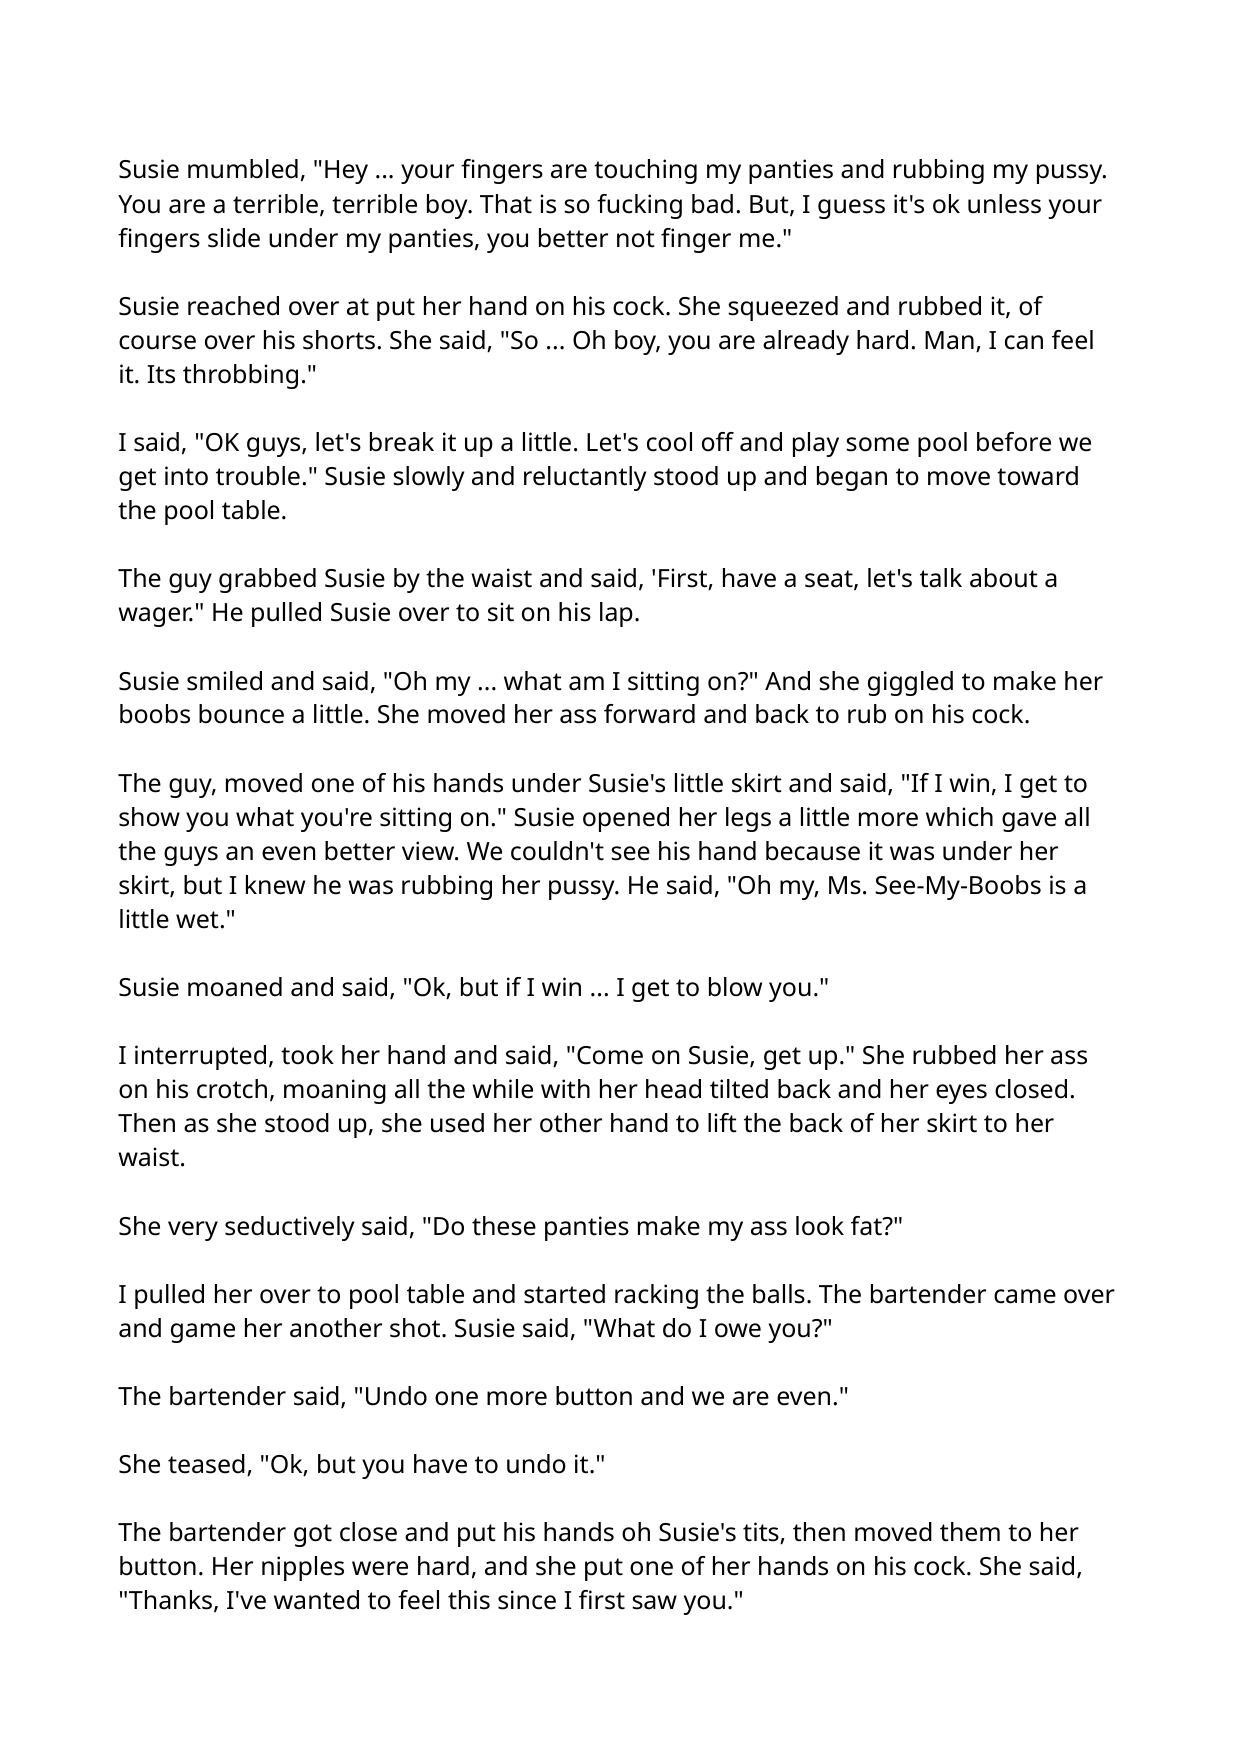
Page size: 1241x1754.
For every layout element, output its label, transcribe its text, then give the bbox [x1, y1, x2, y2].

text She very seductively said, "Do these panties make my ass look fat?" [118, 1208, 1122, 1242]
text The bartender said, "Undo one more button and we are even." [118, 1378, 1122, 1412]
text The bartender got close and put his hands oh Susie's tits, then moved them to her button. Her nipples were hard, and she put one of her hands on his cock. She said, "Thanks, I've wanted to feel this since I first saw you." [118, 1515, 1122, 1617]
text The guy, moved one of his hands under Susie's little skirt and said, "If I win, I get to show you what you're sitting on." Susie opened her legs a little more which gave all the guys an even better view. We couldn't see his hand because it was under her skirt, but I knew he was rubbing her pussy. He said, "Oh my, Ms. See-My-Boobs is a little wet." [118, 765, 1122, 936]
text The guy grabbed Susie by the waist and said, 'First, have a seat, let's talk about a wager." He pulled Susie over to sit on his lap. [118, 561, 1122, 629]
text She teased, "Ok, but you have to undo it." [118, 1447, 1122, 1481]
text Susie moaned and said, "Ok, but if I win ... I get to blow you." [118, 970, 1122, 1004]
text I pulled her over to pool table and started racking the balls. The bartender came over and game her another shot. Susie said, "What do I owe you?" [118, 1276, 1122, 1344]
text Susie smiled and said, "Oh my ... what am I sitting on?" And she giggled to make her boobs bounce a little. She moved her ass forward and back to rub on his cock. [118, 663, 1122, 731]
text Susie reached over at put her hand on his cock. She squeezed and rubbed it, of course over his shorts. She said, "So ... Oh boy, you are already hard. Man, I can feel it. Its throbbing." [118, 288, 1122, 391]
text I interrupted, took her hand and said, "Come on Susie, get up." She rubbed her ass on his crotch, moaning all the while with her head tilted back and her eyes closed. Then as she stood up, she used her other hand to lift the back of her skirt to her waist. [118, 1038, 1122, 1174]
text Susie mumbled, "Hey ... your fingers are touching my panties and rubbing my pussy. You are a terrible, terrible boy. That is so fucking bad. But, I guess it's ok unless your fingers slide under my panties, you better not finger me." [118, 152, 1122, 254]
text I said, "OK guys, let's break it up a little. Let's cool off and play some pool before we get into trouble." Susie slowly and reluctantly stood up and began to move toward the pool table. [118, 425, 1122, 527]
